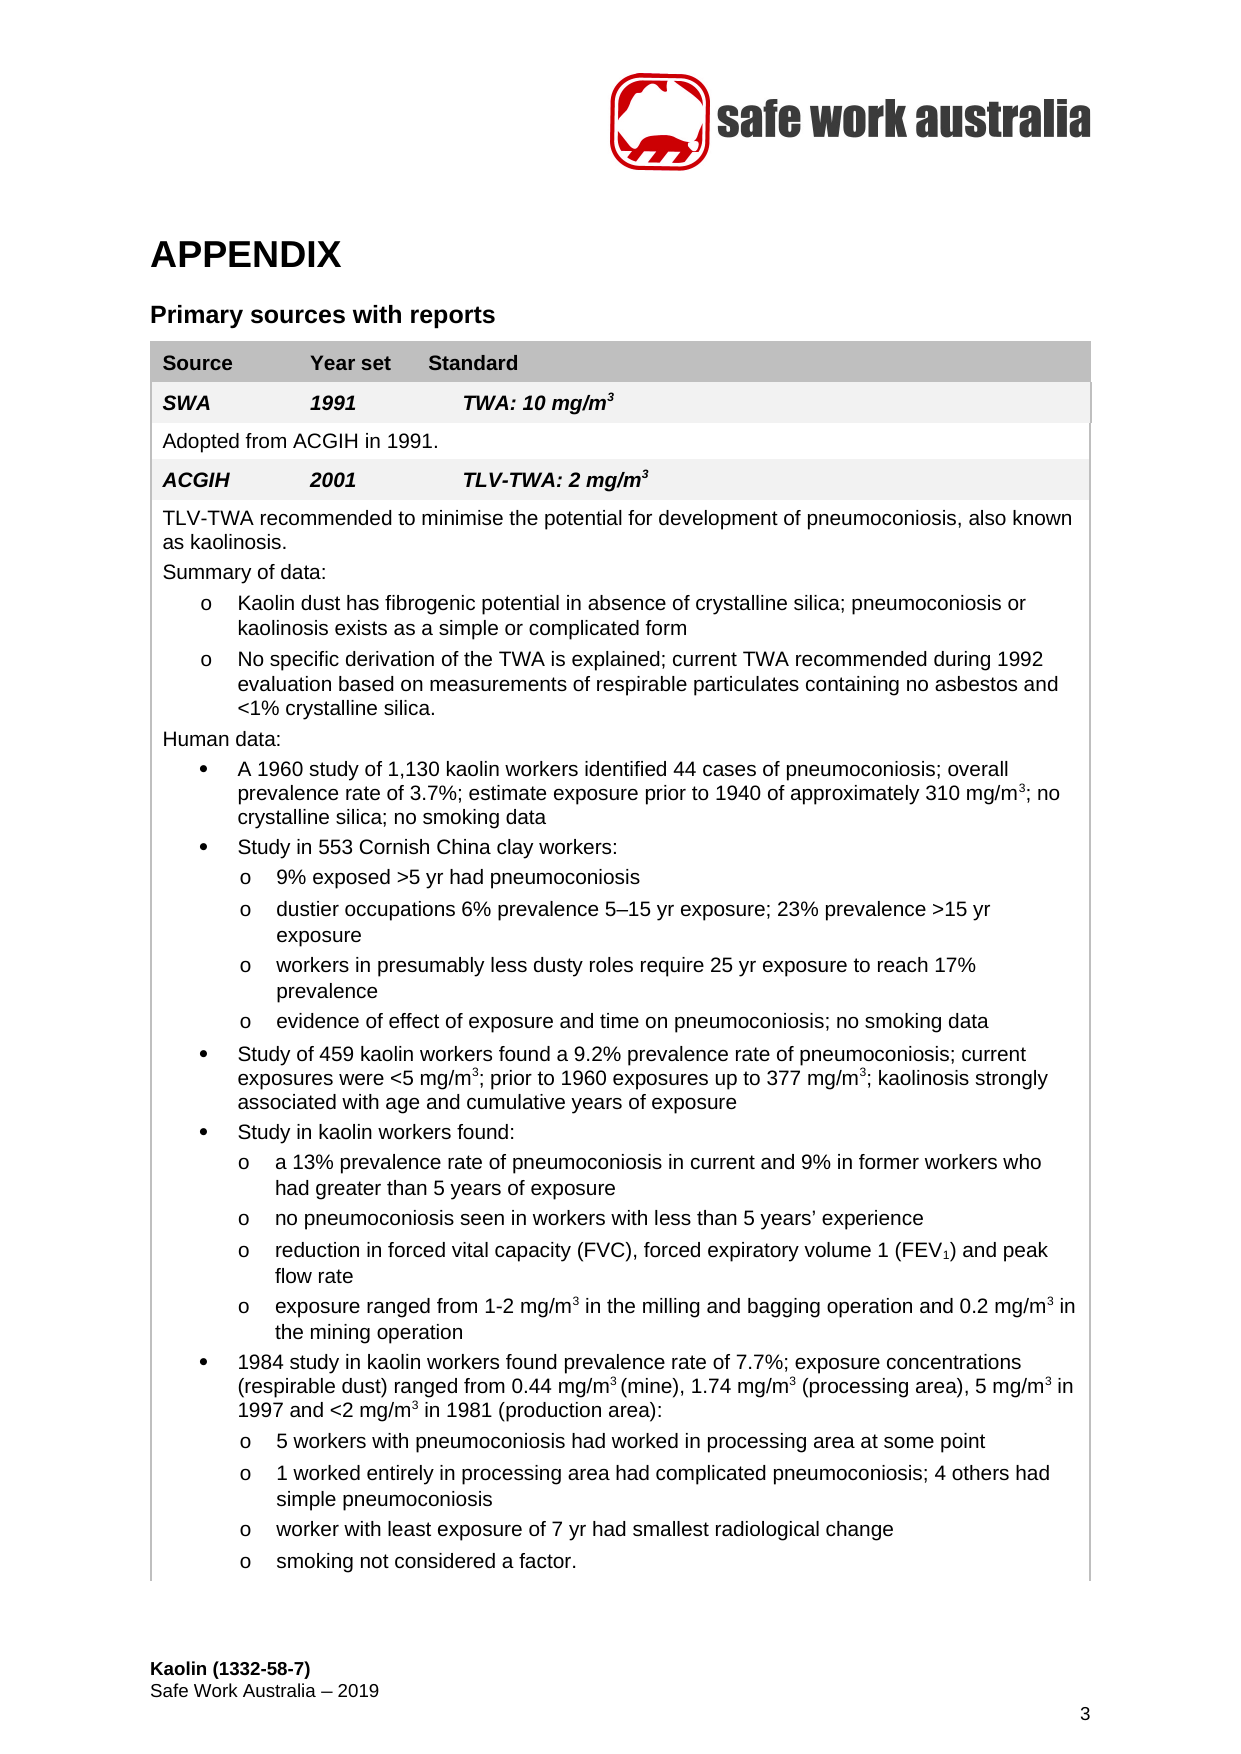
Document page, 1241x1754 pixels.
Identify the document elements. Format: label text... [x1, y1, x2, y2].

picture [607, 73, 1091, 171]
table_cell Adopted from ACGIH in 1991. [152, 423, 1089, 459]
subtitle Primary sources with reports [150, 300, 1090, 329]
table_header Source Year set Standard [152, 343, 1089, 382]
table_cell ACGIH [152, 459, 1089, 500]
table_cell SWA [152, 382, 1090, 423]
subtitle Appendix [150, 232, 1090, 275]
